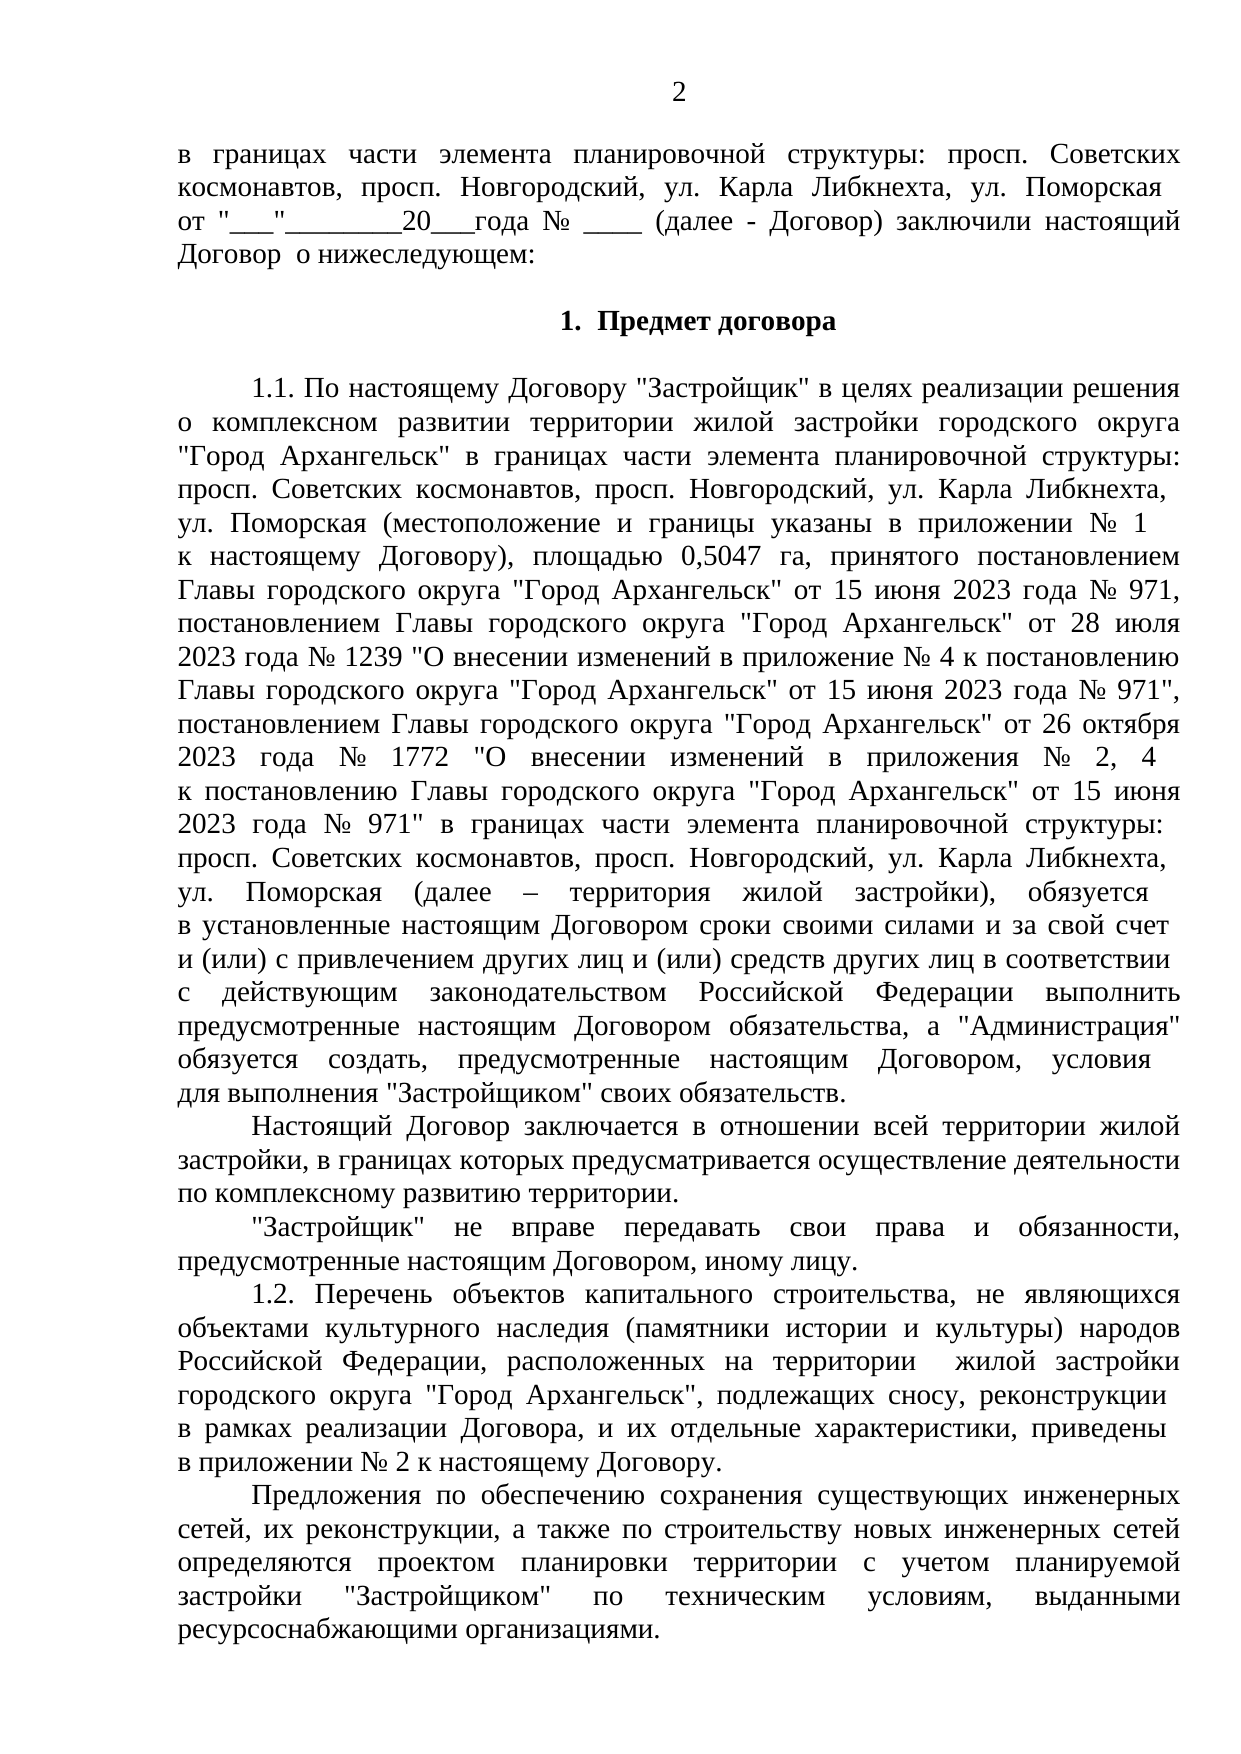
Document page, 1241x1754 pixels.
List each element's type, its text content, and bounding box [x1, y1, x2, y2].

text "Застройщик" не вправе передавать свои права и обязанности, предусмотренные настоящим Договором, иному лицу. [177, 1209, 1181, 1276]
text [177, 136, 1181, 270]
text 1.2. Перечень объектов капитального строительства, не являющихся объектами культурного наследия (памятники истории и культуры) народов Российской Федерации, расположенных на территории жилой застройки городского округа "Город Архангельск", подлежащих сносу, реконструкции в рамках реализации Договора, и их отдельные характеристики, приведены в приложении № 2 к настоящему Договору. [177, 1276, 1181, 1477]
text Настоящий Договор заключается в отношении всей территории жилой застройки, в границах которых предусматривается осуществление деятельности по комплексному развитию территории. [177, 1108, 1181, 1209]
text Предложения по обеспечению сохранения существующих инженерных сетей, их реконструкции, а также по строительству новых инженерных сетей определяются проектом планировки территории с учетом планируемой застройки "Застройщиком" по техническим условиям, выданными ресурсоснабжающими организациями. [177, 1477, 1181, 1645]
list Предмет договора [215, 303, 1181, 337]
text 1.1. По настоящему Договору "Застройщик" в целях реализации решения о комплексном развитии территории жилой застройки городского округа "Город Архангельск" в границах части элемента планировочной структуры: просп. Советских космонавтов, просп. Новгородский, ул. Карла Либкнехта, ул. Поморская (местоположение и границы указаны в приложении № 1 к настоящему Договору), площадью 0,5047 га, принятого постановлением Главы городского округа "Город Архангельск" от 15 июня 2023 года № 971, постановлением Главы городского округа "Город Архангельск" от 28 июля 2023 года № 1239 "О внесении изменений в приложение № 4 к постановлению Главы городского округа "Город Архангельск" от 15 июня 2023 года № 971", постановлением Главы городского округа "Город Архангельск" от 26 октября 2023 года № 1772 "О внесении изменений в приложения № 2, 4 к постановлению Главы городского округа "Город Архангельск" от 15 июня 2023 года № 971" в границах части элемента планировочной структуры: просп. Советских космонавтов, просп. Новгородский, ул. Карла Либкнехта, ул. Поморская (далее – территория жилой застройки), обязуется в установленные настоящим Договором сроки своими силами и за свой счет и (или) с привлечением других лиц и (или) средств других лиц в соответствии с действующим законодательством Российской Федерации выполнить предусмотренные настоящим Договором обязательства, а "Администрация" обязуется создать, предусмотренные настоящим Договором, условия для выполнения "Застройщиком" своих обязательств. [177, 371, 1181, 1108]
